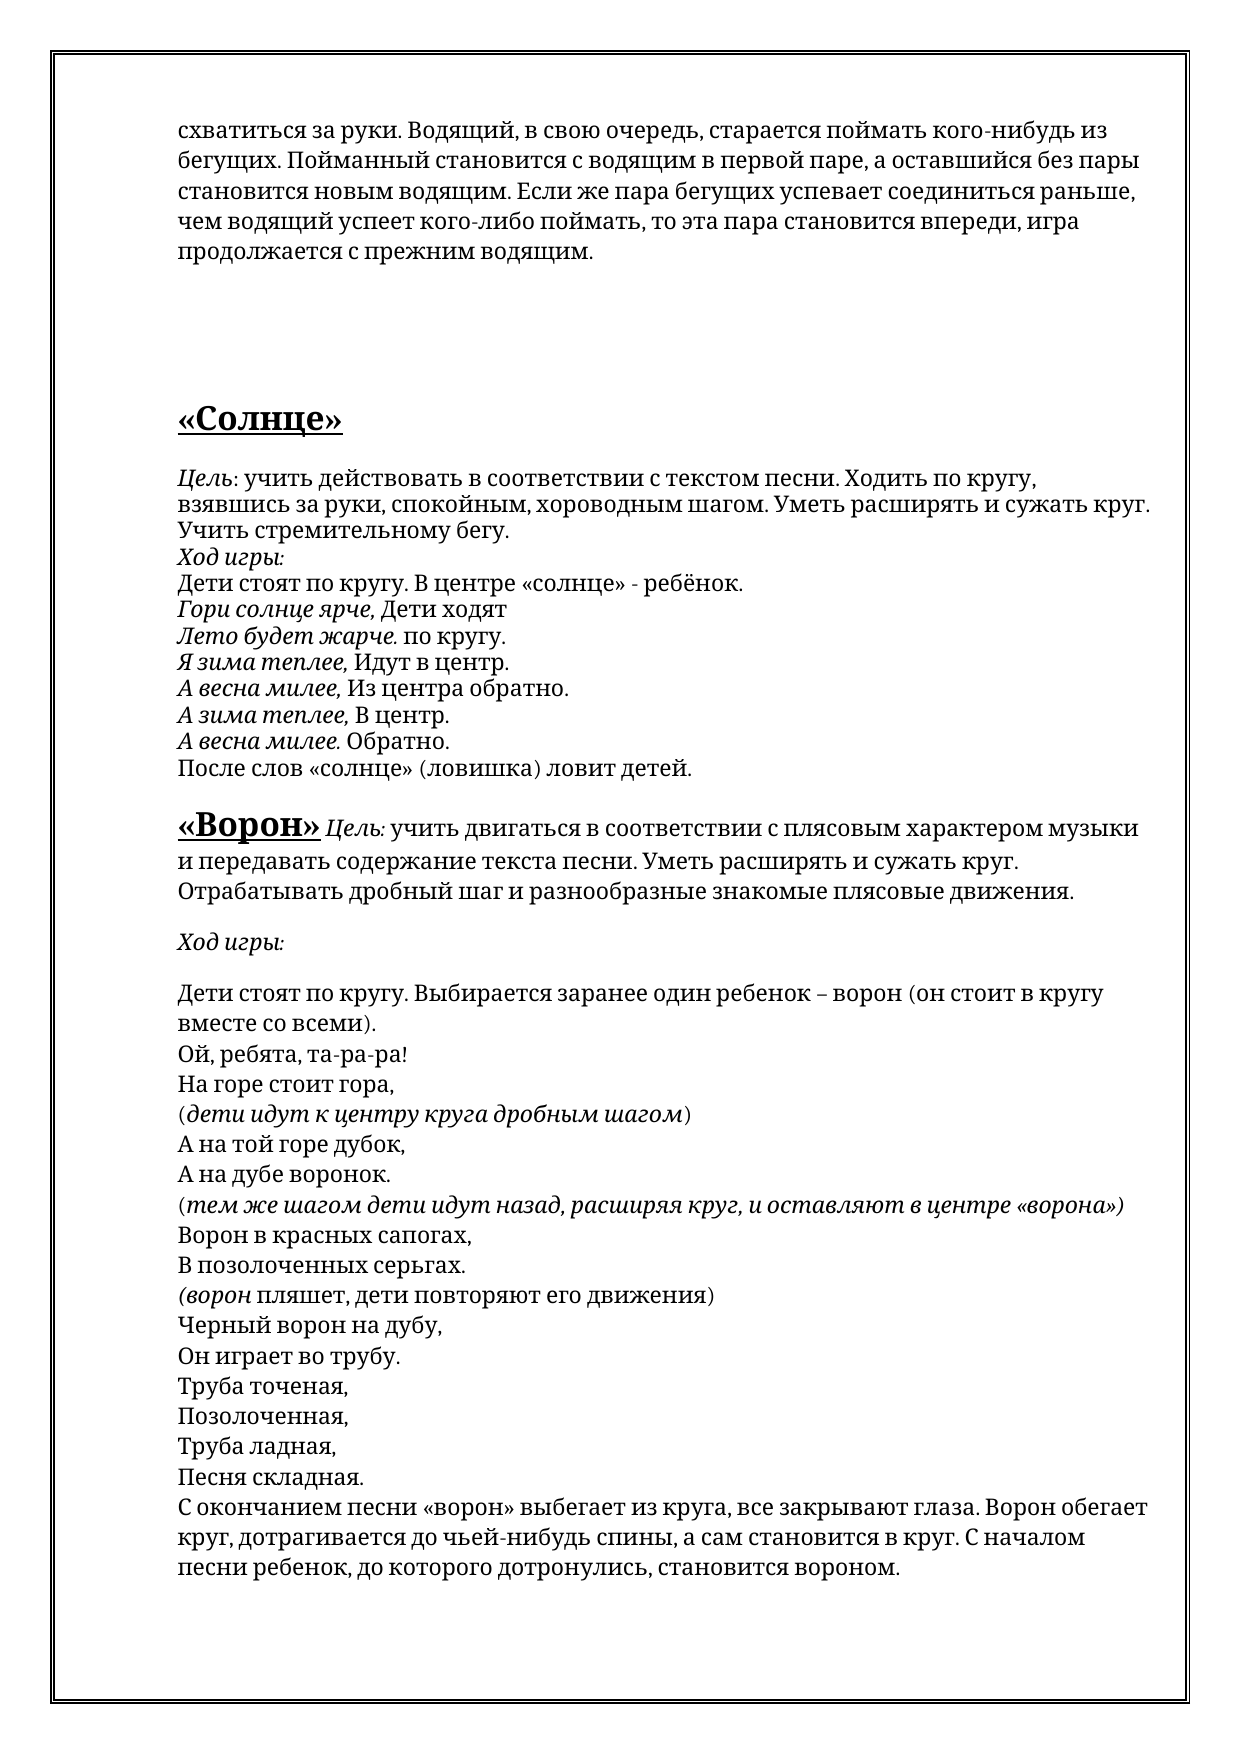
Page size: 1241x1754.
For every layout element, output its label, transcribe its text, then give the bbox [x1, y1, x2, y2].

text «Солнце» [177, 401, 1152, 439]
text Ход игры: [177, 930, 1152, 956]
text Цель: учить действовать в соответствии с текстом песни. Ходить по кругу, взявшись за руки, спокойным, хороводным шагом. Уметь расширять и сужать круг. Учить стремительному бегу. [177, 465, 1152, 544]
text Гори солнце ярче, Дети ходят [177, 597, 1152, 623]
text А весна милее. Обратно. [177, 729, 1152, 755]
text Лето будет жарче. по кругу. [177, 623, 1152, 650]
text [177, 118, 1152, 265]
text Ход игры: [177, 544, 1152, 571]
text Дети стоят по кругу. В центре «солнце» - ребёнок. [177, 571, 1152, 597]
text А весна милее, Из центра обратно. [177, 676, 1152, 703]
text «Ворон» Цель: учить двигаться в соответствии с плясовым характером музыки и передавать содержание текста песни. Уметь расширять и сужать круг. Отрабатывать дробный шаг и разнообразные знакомые плясовые движения. [177, 806, 1152, 905]
text А зима теплее, В центр. [177, 703, 1152, 729]
text Я зима теплее, Идут в центр. [177, 650, 1152, 676]
text После слов «солнце» (ловишка) ловит детей. [177, 755, 1152, 782]
text Дети стоят по кругу. Выбирается заранее один ребенок – ворон (он стоит в кругу вместе со всеми). Ой, ребята, та-ра-ра! На горе стоит гора, (дети идут к центру круга дробным шагом) А на той горе дубок, А на дубе воронок. (тем же шагом дети идут назад, расширяя круг, и оставляют в центре «ворона») Ворон в красных сапогах, В позолоченных серьгах. (ворон пляшет, дети повторяют его движения) Черный ворон на дубу, Он играет во трубу. Труба точеная, Позолоченная, Труба ладная, Песня складная. С окончанием песни «ворон» выбегает из круга, все закрывают глаза. Ворон обегает круг, дотрагивается до чьей-нибудь спины, а сам становится в круг. С началом песни ребенок, до которого дотронулись, становится вороном. [177, 981, 1152, 1581]
